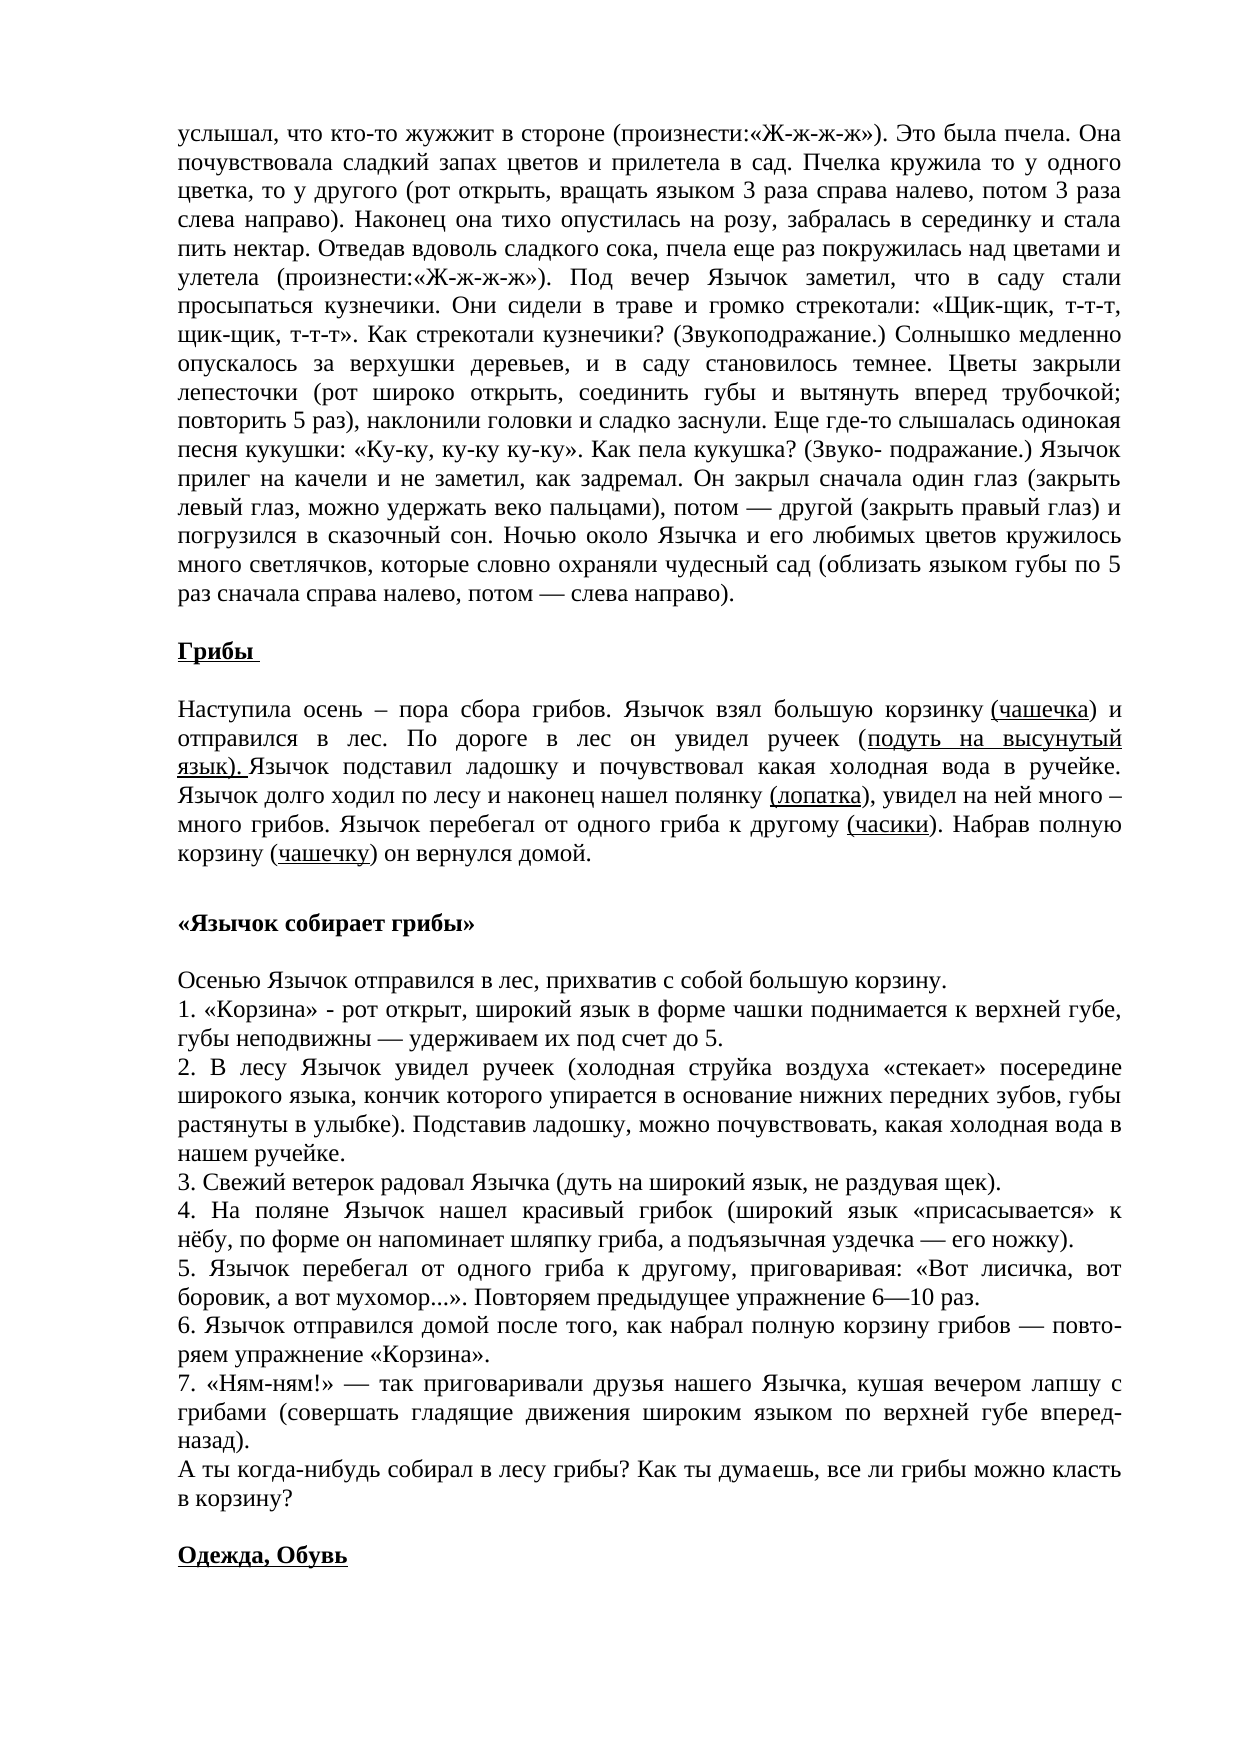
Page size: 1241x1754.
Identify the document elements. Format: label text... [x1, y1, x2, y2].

text «Язычок собирает грибы» [177, 908, 1122, 936]
text 1. «Корзина» - рот открыт, широкий язык в форме чашки поднимается к верхней губе, губы неподвижны — удерживаем их под счет до 5. [177, 994, 1122, 1052]
text 4. На поляне Язычок нашел красивый грибок (широкий язык «присасывается» к нёбу, по форме он напоминает шляпку гриба, а подъязычная уздечка — его ножку). [177, 1196, 1122, 1253]
text 5. Язычок перебегал от одного гриба к другому, приговаривая: «Вот лисичка, вот боровик, а вот мухомор...». Повторяем предыдущее упражнение 6—10 раз. [177, 1253, 1122, 1311]
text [177, 118, 1122, 607]
text Грибы [177, 636, 1122, 665]
text 3. Свежий ветерок радовал Язычка (дуть на широкий язык, не раздувая щек). [177, 1167, 1122, 1196]
text Осенью Язычок отправился в лес, прихватив с собой большую корзину. [177, 966, 1122, 994]
text 2. В лесу Язычок увидел ручеек (холодная струйка воздуха «стекает» посередине широкого языка, кончик которого упирается в основание нижних передних зубов, губы растянуты в улыбке). Подставив ладошку, можно почувствовать, какая холодная вода в нашем ручейке. [177, 1052, 1122, 1167]
text Одежда, Обувь [177, 1541, 1122, 1569]
text Наступила осень – пора сбора грибов. Язычок взял большую корзинку (чашечка) и отправился в лес. По дороге в лес он увидел ручеек (подуть на высунутый язык). Язычок подставил ладошку и почувствовал какая холодная вода в ручейке. Язычок долго ходил по лесу и наконец нашел полянку (лопатка), увидел на ней много – много грибов. Язычок перебегал от одного гриба к другому (часики). Набрав полную корзину (чашечку) он вернулся домой. [177, 694, 1122, 866]
text 6. Язычок отправился домой после того, как набрал полную корзину грибов — повторяем упражнение «Корзина». [177, 1311, 1122, 1368]
text А ты когда-нибудь собирал в лесу грибы? Как ты думаешь, все ли грибы можно класть в корзину? [177, 1454, 1122, 1512]
text 7. «Ням-ням!» — так приговаривали друзья нашего Язычка, кушая вечером лапшу с грибами (совершать гладящие движения широким языком по верхней губе вперед-назад). [177, 1368, 1122, 1454]
